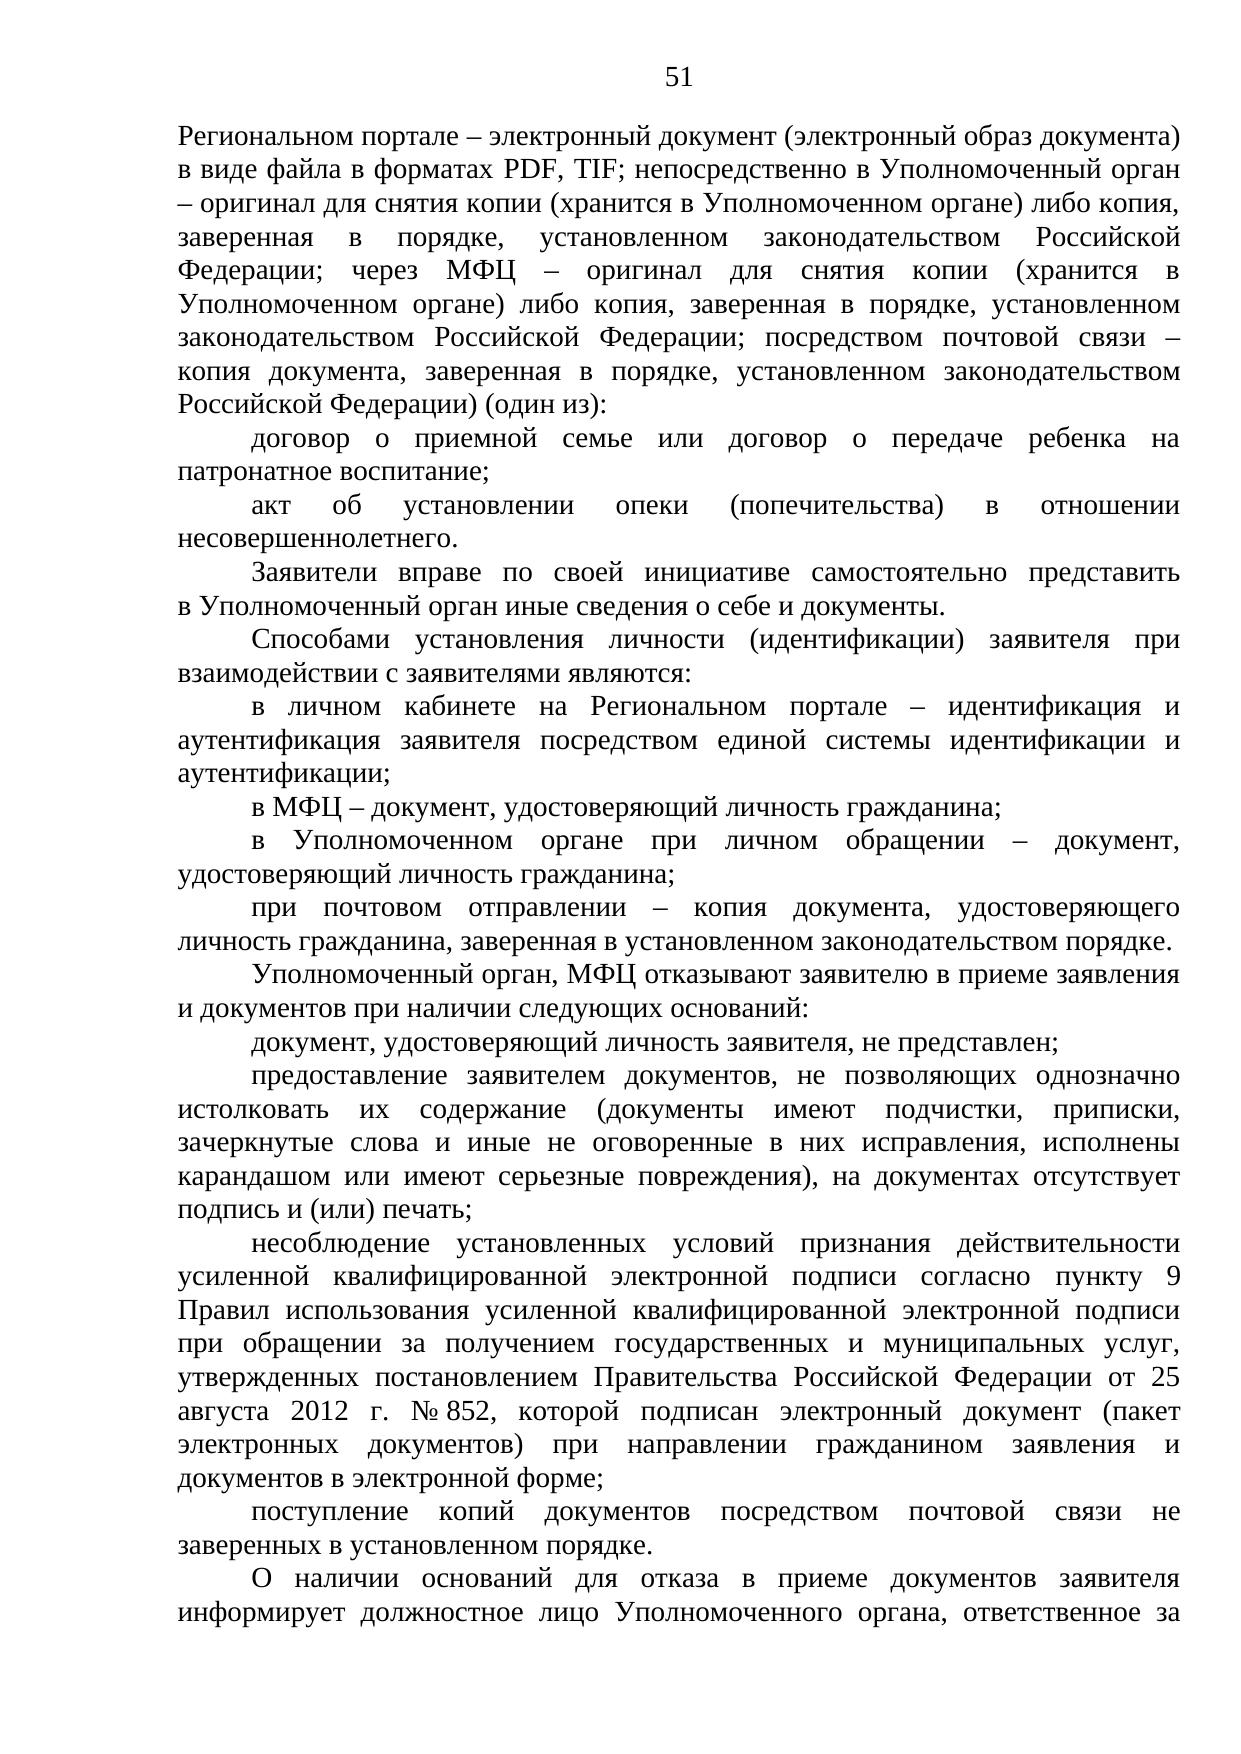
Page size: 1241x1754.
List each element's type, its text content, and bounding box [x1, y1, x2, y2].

text предоставление заявителем документов, не позволяющих однозначно истолковать их содержание (документы имеют подчистки, приписки, зачеркнутые слова и иные не оговоренные в них исправления, исполнены карандашом или имеют серьезные повреждения), на документах отсутствует подпись и (или) печать; [177, 1057, 1181, 1225]
text договор о приемной семье или договор о передаче ребенка на патронатное воспитание; [177, 420, 1181, 487]
text Заявители вправе по своей инициативе самостоятельно представить в Уполномоченный орган иные сведения о себе и документы. [177, 554, 1181, 621]
text акт об установлении опеки (попечительства) в отношении несовершеннолетнего. [177, 487, 1181, 554]
text в личном кабинете на Региональном портале – идентификация и аутентификация заявителя посредством единой системы идентификации и аутентификации; [177, 688, 1181, 789]
text несоблюдение установленных условий признания действительности усиленной квалифицированной электронной подписи согласно пункту 9 Правил использования усиленной квалифицированной электронной подписи при обращении за получением государственных и муниципальных услуг, утвержденных постановлением Правительства Российской Федерации от 25 августа 2012 г. № 852, которой подписан электронный документ (пакет электронных документов) при направлении гражданином заявления и документов в электронной форме; [177, 1225, 1181, 1493]
text в Уполномоченном органе при личном обращении – документ, удостоверяющий личность гражданина; [177, 822, 1181, 889]
text Уполномоченный орган, МФЦ отказывают заявителю в приеме заявления и документов при наличии следующих оснований: [177, 957, 1181, 1024]
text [177, 1560, 1181, 1627]
text документ, удостоверяющий личность заявителя, не представлен; [177, 1024, 1181, 1057]
text в МФЦ – документ, удостоверяющий личность гражданина; [177, 789, 1181, 822]
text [177, 118, 1181, 420]
text Способами установления личности (идентификации) заявителя при взаимодействии с заявителями являются: [177, 621, 1181, 688]
text поступление копий документов посредством почтовой связи не заверенных в установленном порядке. [177, 1493, 1181, 1560]
text при почтовом отправлении – копия документа, удостоверяющего личность гражданина, заверенная в установленном законодательством порядке. [177, 889, 1181, 957]
